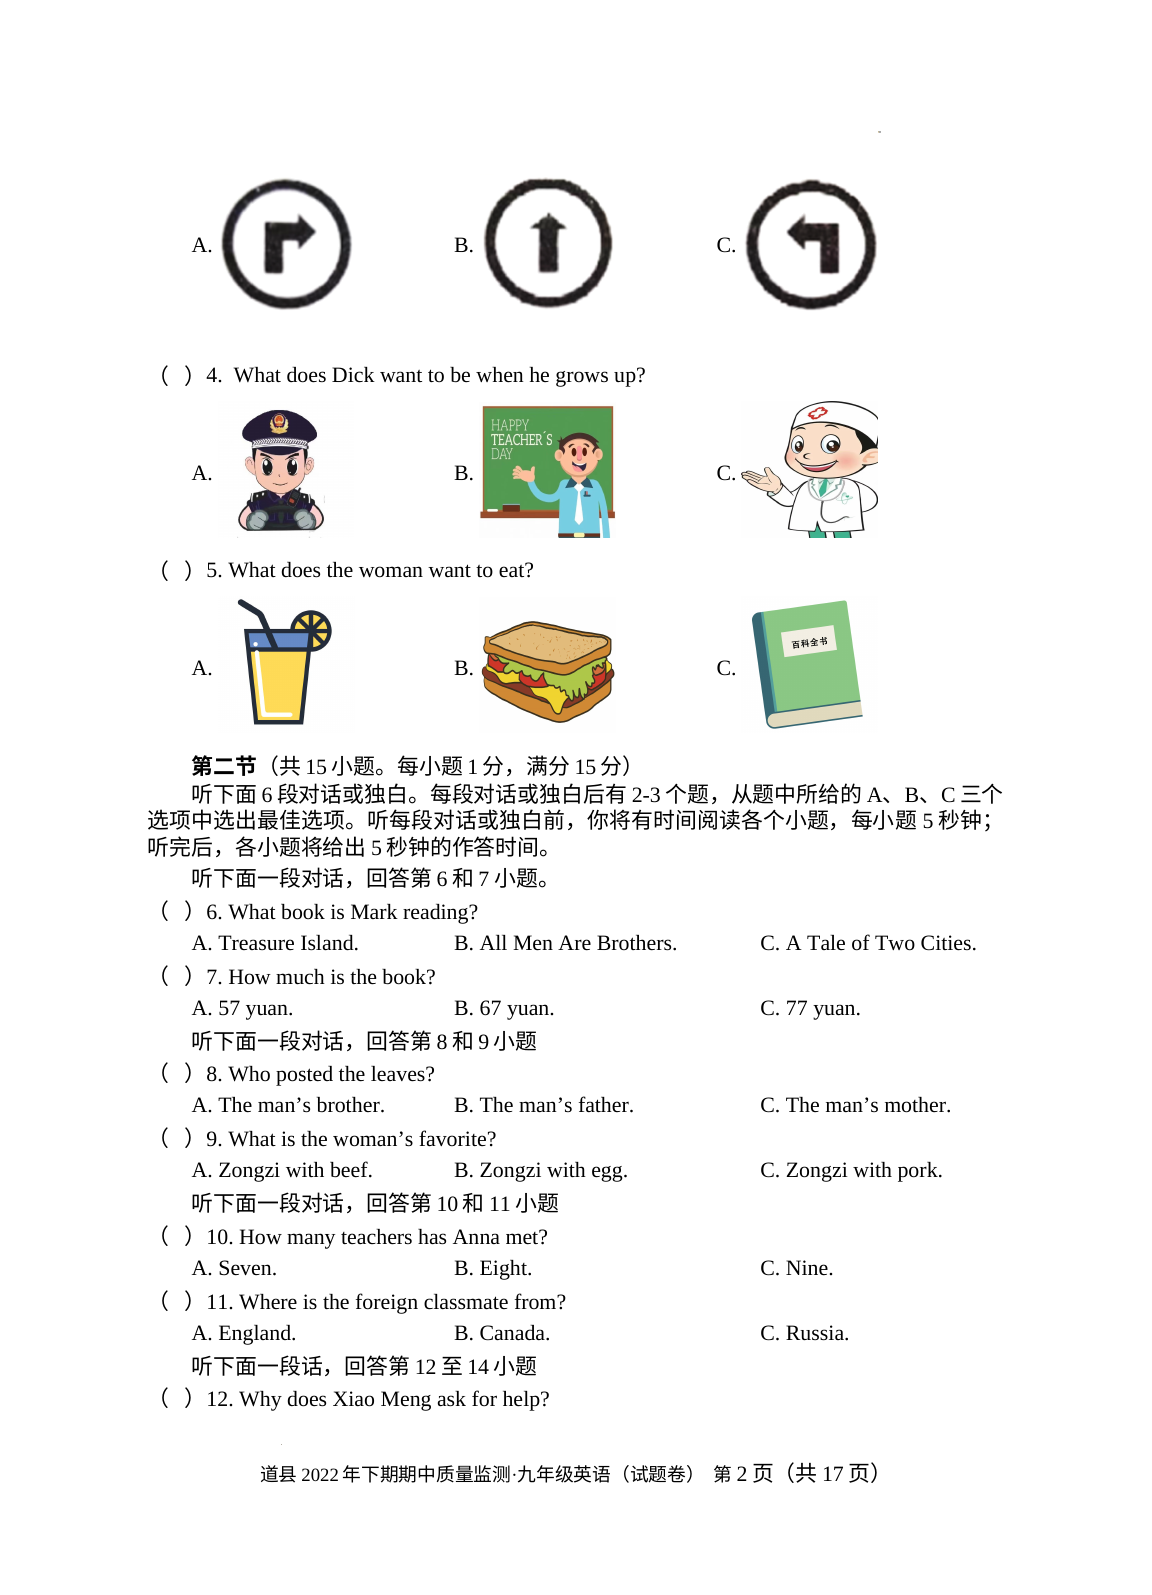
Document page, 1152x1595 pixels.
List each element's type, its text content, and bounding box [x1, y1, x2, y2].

text 听下面一段对话，回答第6和7 小题。 [148, 861, 1004, 893]
text （ ）12. Why does Xiao Meng ask for help? [148, 1381, 1004, 1413]
text A. Treasure Island. B. All Men Are Brothers. C. A Tale of Two Cities. [148, 926, 1004, 958]
picture [479, 174, 616, 311]
text A. England. B. Canada. C. Russia. [148, 1316, 1004, 1348]
text 听下面一段话，回答第12至14小题 [148, 1348, 1004, 1381]
text A. Zongzi with beef. B. Zongzi with egg. C. Zongzi with pork. [148, 1153, 1004, 1186]
text （ ）9. What is the woman’s favorite? [148, 1121, 1004, 1153]
picture [218, 174, 354, 311]
text （ ）5. What does the woman want to eat? [148, 553, 1004, 586]
picture [479, 597, 616, 733]
text 听下面一段对话，回答第10和11小题 [148, 1186, 1004, 1218]
text （ ）7. How much is the book? [148, 958, 1004, 991]
text 听下面6段对话或独白。每段对话或独白后有2-3个题，从题中所给的A、B、C三个选项中选出最佳选项。听每段对话或独白前，你将有时间阅读各个小题，每小题5秒钟；听完后，各小题将给出5秒钟的作答时间。 [148, 781, 1004, 861]
picture [741, 401, 878, 538]
text 听下面一段对话，回答第8和9小题 [148, 1023, 1004, 1056]
picture [741, 174, 878, 311]
picture [218, 401, 354, 538]
text A. The man’s brother. B. The man’s father. C. The man’s mother. [148, 1088, 1004, 1121]
picture [479, 402, 616, 538]
text A. Seven. B. Eight. C. Nine. [148, 1251, 1004, 1283]
text （ ）4. What does Dick want to be when he grows up? [148, 358, 1004, 391]
picture [741, 596, 878, 733]
picture [218, 596, 355, 733]
text （ ）8. Who posted the leaves? [148, 1056, 1004, 1088]
text 第二节（共15小题。每小题1分，满分15分） [148, 748, 1004, 781]
text （ ）11. Where is the foreign classmate from? [148, 1283, 1004, 1316]
text （ ）10. How many teachers has Anna met? [148, 1218, 1004, 1251]
text A. 57 yuan. B. 67 yuan. C. 77 yuan. [148, 991, 1004, 1023]
text （ ）6. What book is Mark reading? [148, 893, 1004, 926]
